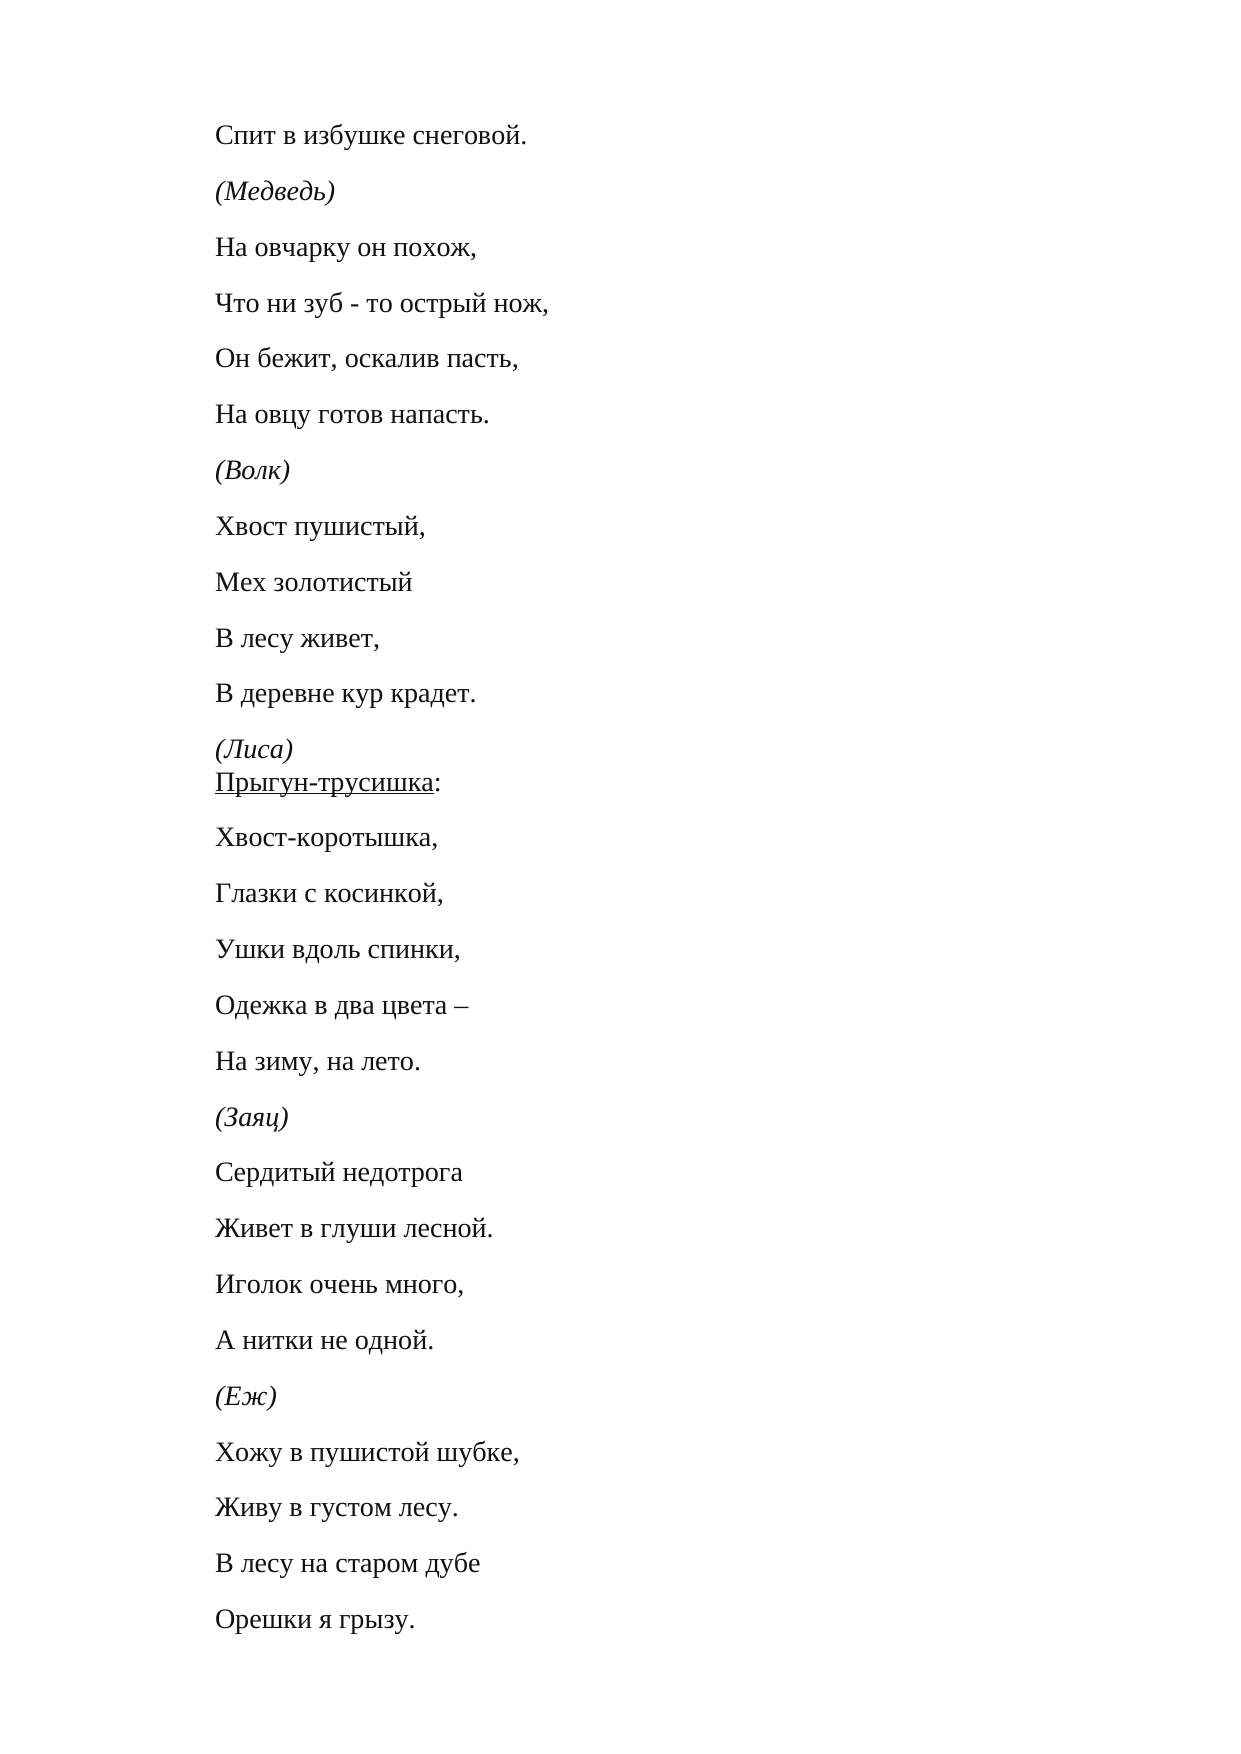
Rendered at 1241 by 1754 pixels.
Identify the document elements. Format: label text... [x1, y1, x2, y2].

text На зиму, на лето. [177, 1044, 1152, 1076]
text (Еж) [177, 1379, 1152, 1411]
text В лесу на старом дубе [177, 1546, 1152, 1579]
text На овчарку он похож, [177, 230, 1152, 262]
text Глазки с косинкой, [177, 876, 1152, 909]
text Ушки вдоль спинки, [177, 932, 1152, 964]
text (Медведь) [177, 174, 1152, 206]
text А нитки не одной. [177, 1323, 1152, 1355]
text На овцу готов напасть. [177, 397, 1152, 430]
text Прыгун-трусишка: [177, 765, 1152, 797]
text Он бежит, оскалив пасть, [177, 341, 1152, 374]
text Спит в избушке снеговой. [177, 118, 1152, 151]
text Живу в густом лесу. [177, 1491, 1152, 1523]
text Хвост пушистый, [177, 509, 1152, 541]
text (Волк) [177, 453, 1152, 486]
text Мех золотистый [177, 565, 1152, 597]
text Одежка в два цвета – [177, 988, 1152, 1020]
text В лесу живет, [177, 621, 1152, 653]
text В деревне кур крадет. [177, 676, 1152, 709]
text Хожу в пушистой шубке, [177, 1435, 1152, 1467]
text Живет в глуши лесной. [177, 1211, 1152, 1244]
text (Заяц) [177, 1100, 1152, 1132]
text Хвост-коротышка, [177, 821, 1152, 853]
text Орешки я грызу. [177, 1602, 1152, 1634]
text (Лиса) [177, 732, 1152, 765]
text Иголок очень много, [177, 1267, 1152, 1299]
text Сердитый недотрога [177, 1156, 1152, 1188]
text Что ни зуб - то острый нож, [177, 286, 1152, 318]
